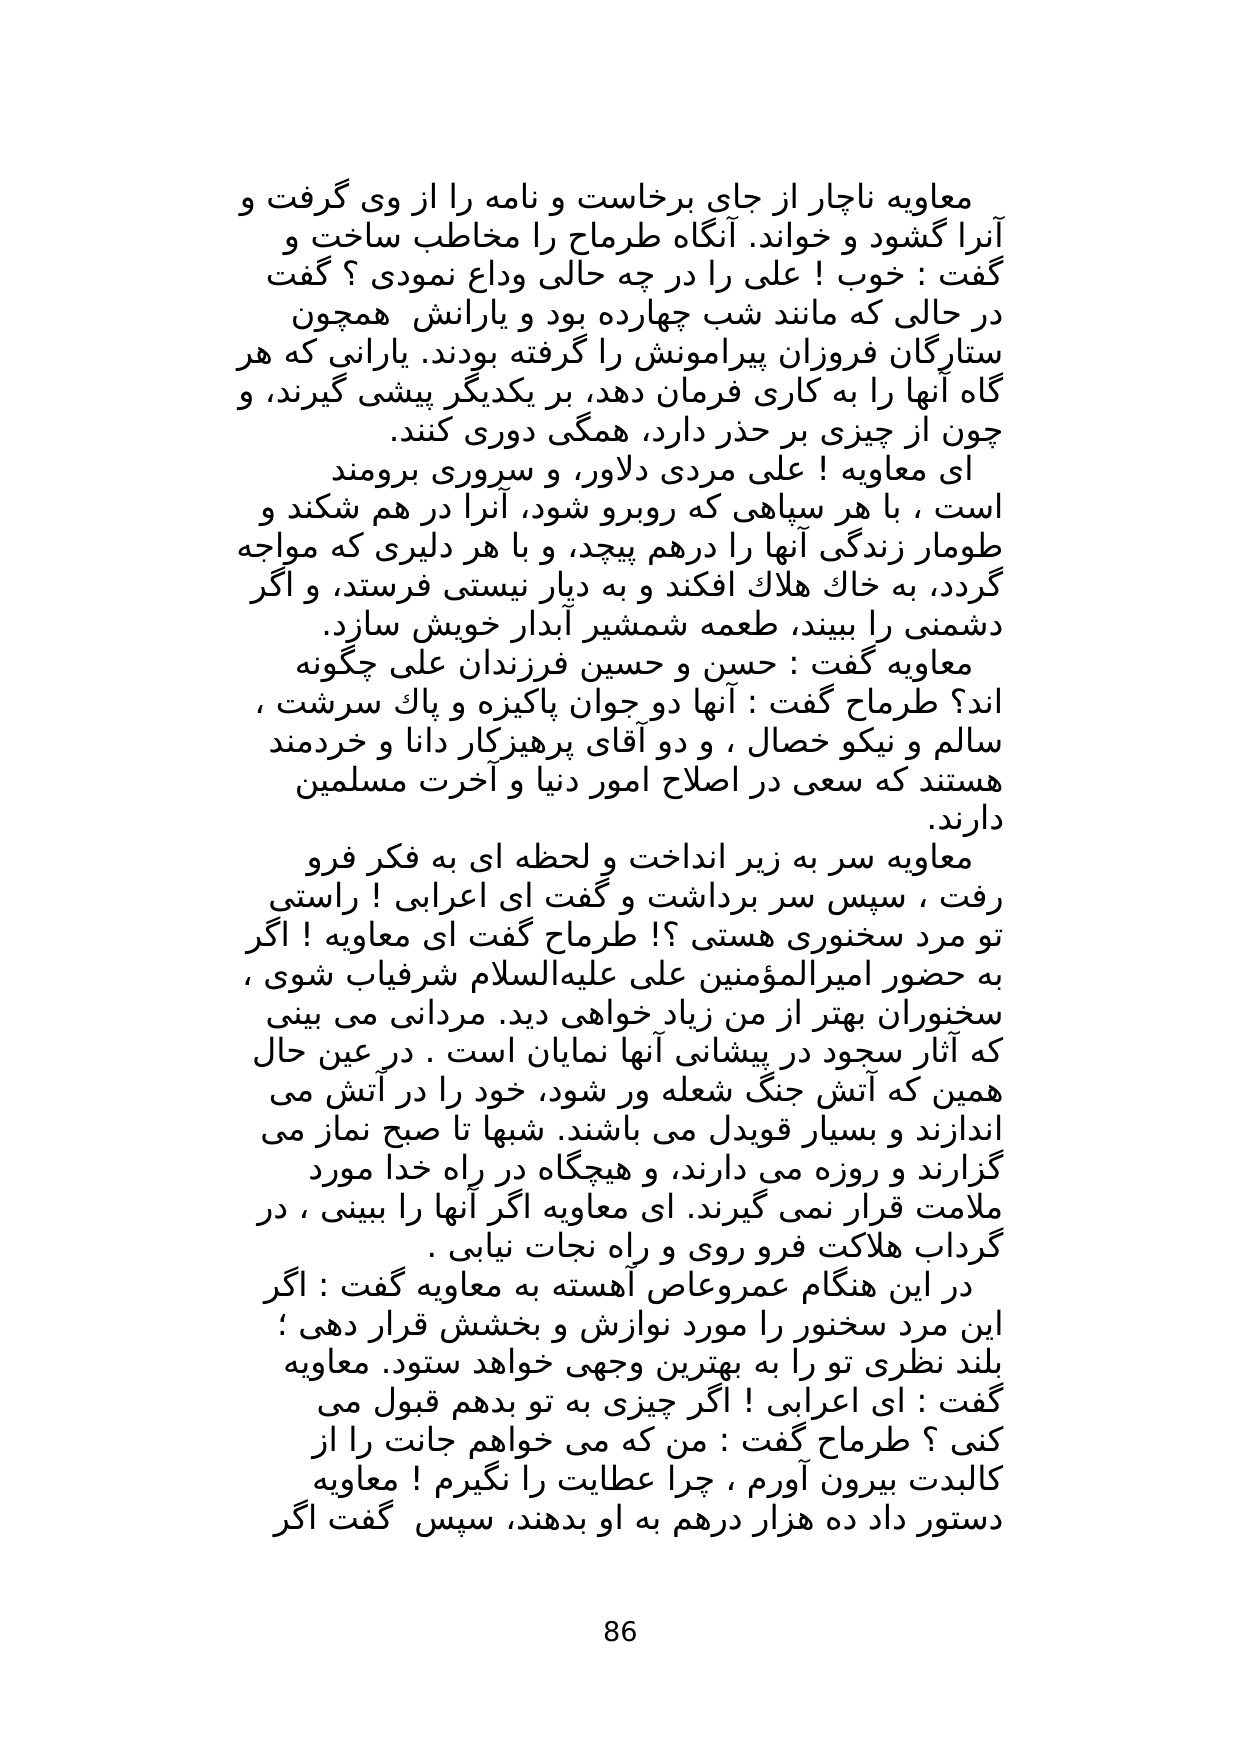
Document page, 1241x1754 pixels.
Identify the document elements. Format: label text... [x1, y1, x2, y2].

text معاويه سر به زير انداخت و لحظه اى به فكر فرو رفت ، سپس سر برداشت و گفت اى اعرابى ! راستى تو مرد سخنورى هستى ؟! طرماح گفت اى معاويه ! اگر به حضور اميرالمؤمنين على عليه‌السلام شرفياب شوى ، سخنوران بهتر از من زياد خواهى ديد. مردانى مى بينى كه آثار سجود در پيشانى آنها نمايان است . در عين حال همين كه آتش جنگ شعله ور شود، خود را در آتش مى اندازند و بسيار قويدل مى باشند. شبها تا صبح نماز مى گزارند و روزه مى دارند، و هيچگاه در راه خدا مورد ملامت قرار نمى گيرند. اى معاويه اگر آنها را ببينى ، در گرداب هلاكت فرو روى و راه نجات نيابى . [236, 838, 1004, 1265]
text معاويه ناچار از جاى برخاست و نامه را از وى گرفت و آنرا گشود و خواند. آنگاه طرماح را مخاطب ساخت و گفت : خوب ! على را در چه حالى وداع نمودى ؟ گفت در حالى كه مانند شب چهارده بود و يارانش ‍ همچون ستارگان فروزان پيرامونش را گرفته بودند. يارانى كه هر گاه آنها را به كارى فرمان دهد، بر يكديگر پيشى گيرند، و چون از چيزى بر حذر دارد، همگى دورى كنند. [236, 177, 1004, 449]
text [236, 1265, 1004, 1537]
text معاويه گفت : حسن و حسين فرزندان على چگونه اند؟ طرماح گفت : آنها دو جوان پاكيزه و پاك سرشت ، سالم و نيكو خصال ، و دو آقاى پرهيزكار دانا و خردمند هستند كه سعى در اصلاح امور دنيا و آخرت مسلمين دارند. [236, 643, 1004, 838]
text اى معاويه ! على مردى دلاور، و سرورى برومند است ، با هر سپاهى كه روبرو شود، آنرا در هم شكند و طومار زندگى آنها را درهم پيچد، و با هر دليرى كه مواجه گردد، به خاك هلاك افكند و به ديار نيستى فرستد، و اگر دشمنى را ببيند، طعمه شمشير آبدار خويش سازد. [236, 449, 1004, 643]
